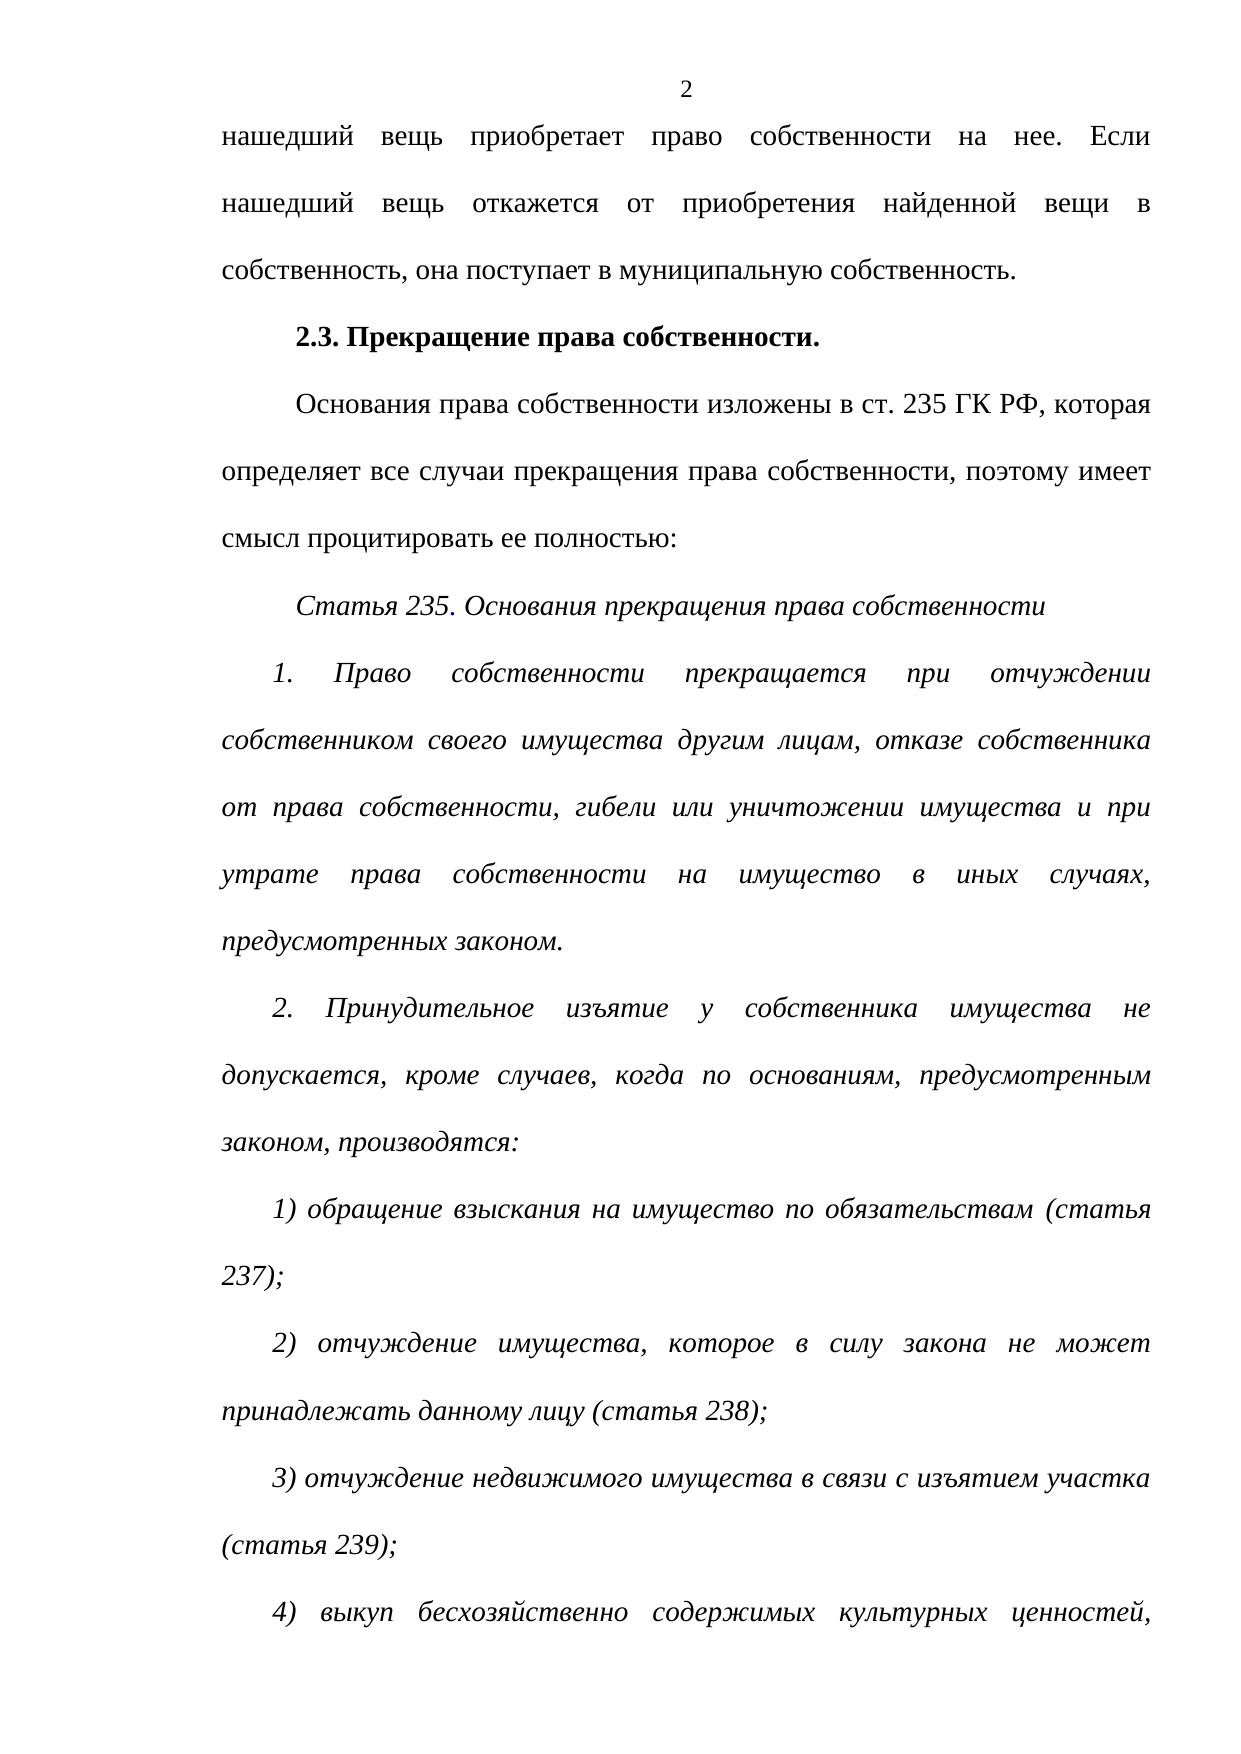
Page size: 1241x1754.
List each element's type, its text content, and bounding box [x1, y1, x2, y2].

text Основания права собственности изложены в ст. 235 ГК РФ, которая определяет все случаи прекращения права собственности, поэтому имеет смысл процитировать ее полностью: [221, 386, 1152, 554]
text 2.3. Прекращение права собственности. [221, 319, 1152, 353]
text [221, 1594, 1152, 1627]
text 2. Принудительное изъятие у собственника имущества не допускается, кроме случаев, когда по основаниям, предусмотренным законом, производятся: [221, 990, 1152, 1158]
text Статья 235. Основания прекращения права собственности [221, 588, 1152, 621]
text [221, 118, 1152, 286]
text 3) отчуждение недвижимого имущества в связи с изъятием участка (статья 239); [221, 1460, 1152, 1560]
text 2) отчуждение имущества, которое в силу закона не может принадлежать данному лицу (статья 238); [221, 1326, 1152, 1426]
text 1. Право собственности прекращается при отчуждении собственником своего имущества другим лицам, отказе собственника от права собственности, гибели или уничтожении имущества и при утрате права собственности на имущество в иных случаях, предусмотренных законом. [221, 655, 1152, 957]
text 1) обращение взыскания на имущество по обязательствам (статья 237); [221, 1191, 1152, 1292]
